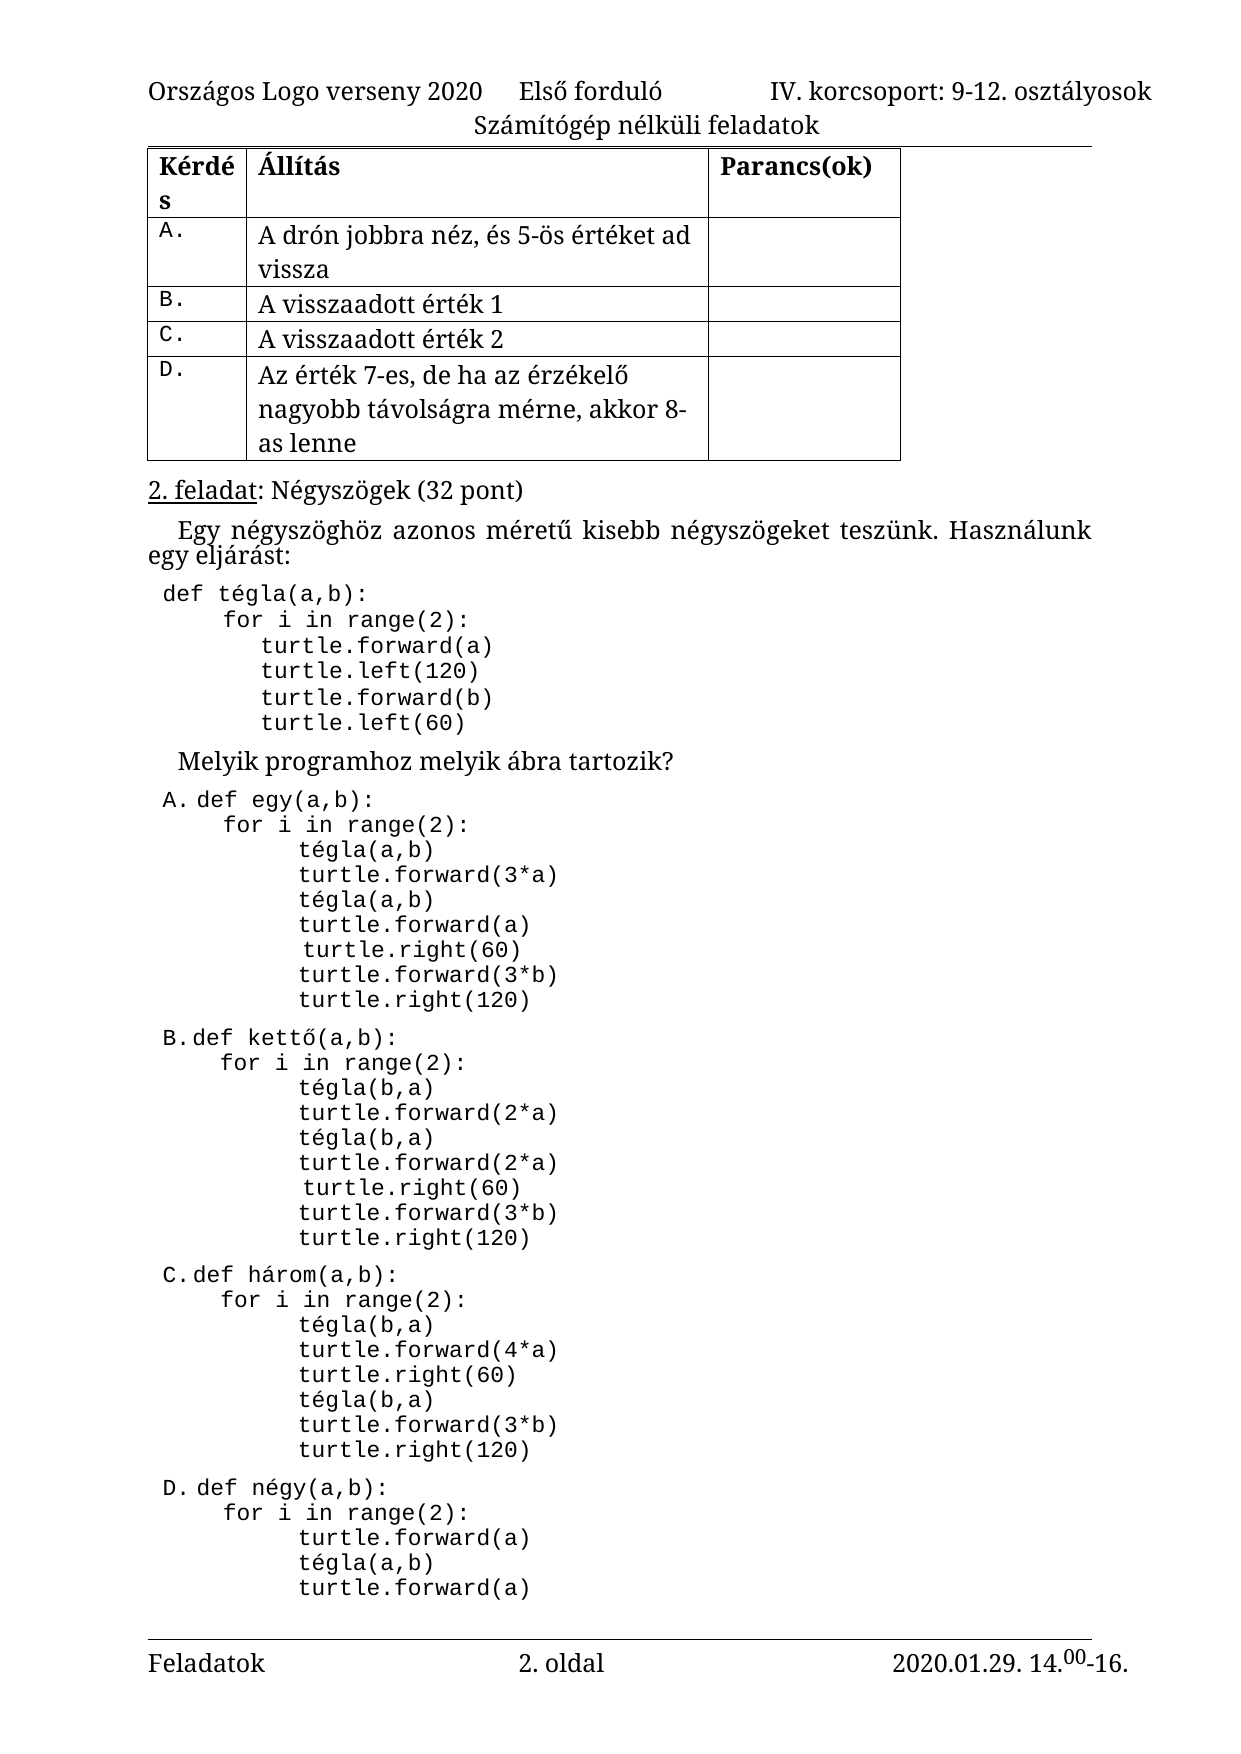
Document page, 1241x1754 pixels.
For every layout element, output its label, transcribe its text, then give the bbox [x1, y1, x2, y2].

text Egy négyszöghöz azonos méretű kisebb négyszögeket teszünk. Használunk egy eljárást: [148, 519, 1092, 569]
table_cell [709, 357, 900, 459]
text B. def kettő(a,b): for i in range(2): tégla(b,a) turtle.forward(2*a) tégla(b,a) turtle.forward(2*a) turtle.right(60) turtle.forward(3*b) turtle.right(120) [162, 1025, 1092, 1250]
table_header Parancs(ok) [709, 149, 900, 217]
table_cell A drón jobbra néz, és 5-ös értéket ad vissza [247, 218, 708, 286]
text def tégla(a,b): for i in range(2): turtle.forward(a) turtle.left(120) turtle.forward(b) turtle.left(60) [162, 582, 1108, 738]
table_cell [709, 287, 900, 321]
table_header Állítás [247, 149, 708, 217]
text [162, 1475, 1092, 1600]
text C. def három(a,b): for i in range(2): tégla(b,a) turtle.forward(4*a) turtle.right(60) tégla(b,a) turtle.forward(3*b) turtle.right(120) [162, 1263, 1092, 1463]
table_cell [709, 218, 900, 286]
table_cell D. [148, 357, 246, 459]
text Melyik programhoz melyik ábra tartozik? [148, 750, 1092, 775]
text 2. feladat: Négyszögek (32 pont) [148, 473, 1092, 507]
table_header Kérdés [148, 149, 246, 217]
table_cell Az érték 7-es, de ha az érzékelő nagyobb távolságra mérne, akkor 8-as lenne [247, 357, 708, 459]
table_cell [709, 322, 900, 356]
table_cell B. [148, 287, 246, 321]
text A. def egy(a,b): for i in range(2): tégla(a,b) turtle.forward(3*a) tégla(a,b) turtle.forward(a) turtle.right(60) turtle.forward(3*b) turtle.right(120) [162, 788, 1092, 1013]
table_cell C. [148, 322, 246, 356]
table_cell A visszaadott érték 2 [247, 322, 708, 356]
table_cell A visszaadott érték 1 [247, 287, 708, 321]
table_cell A. [148, 218, 246, 286]
